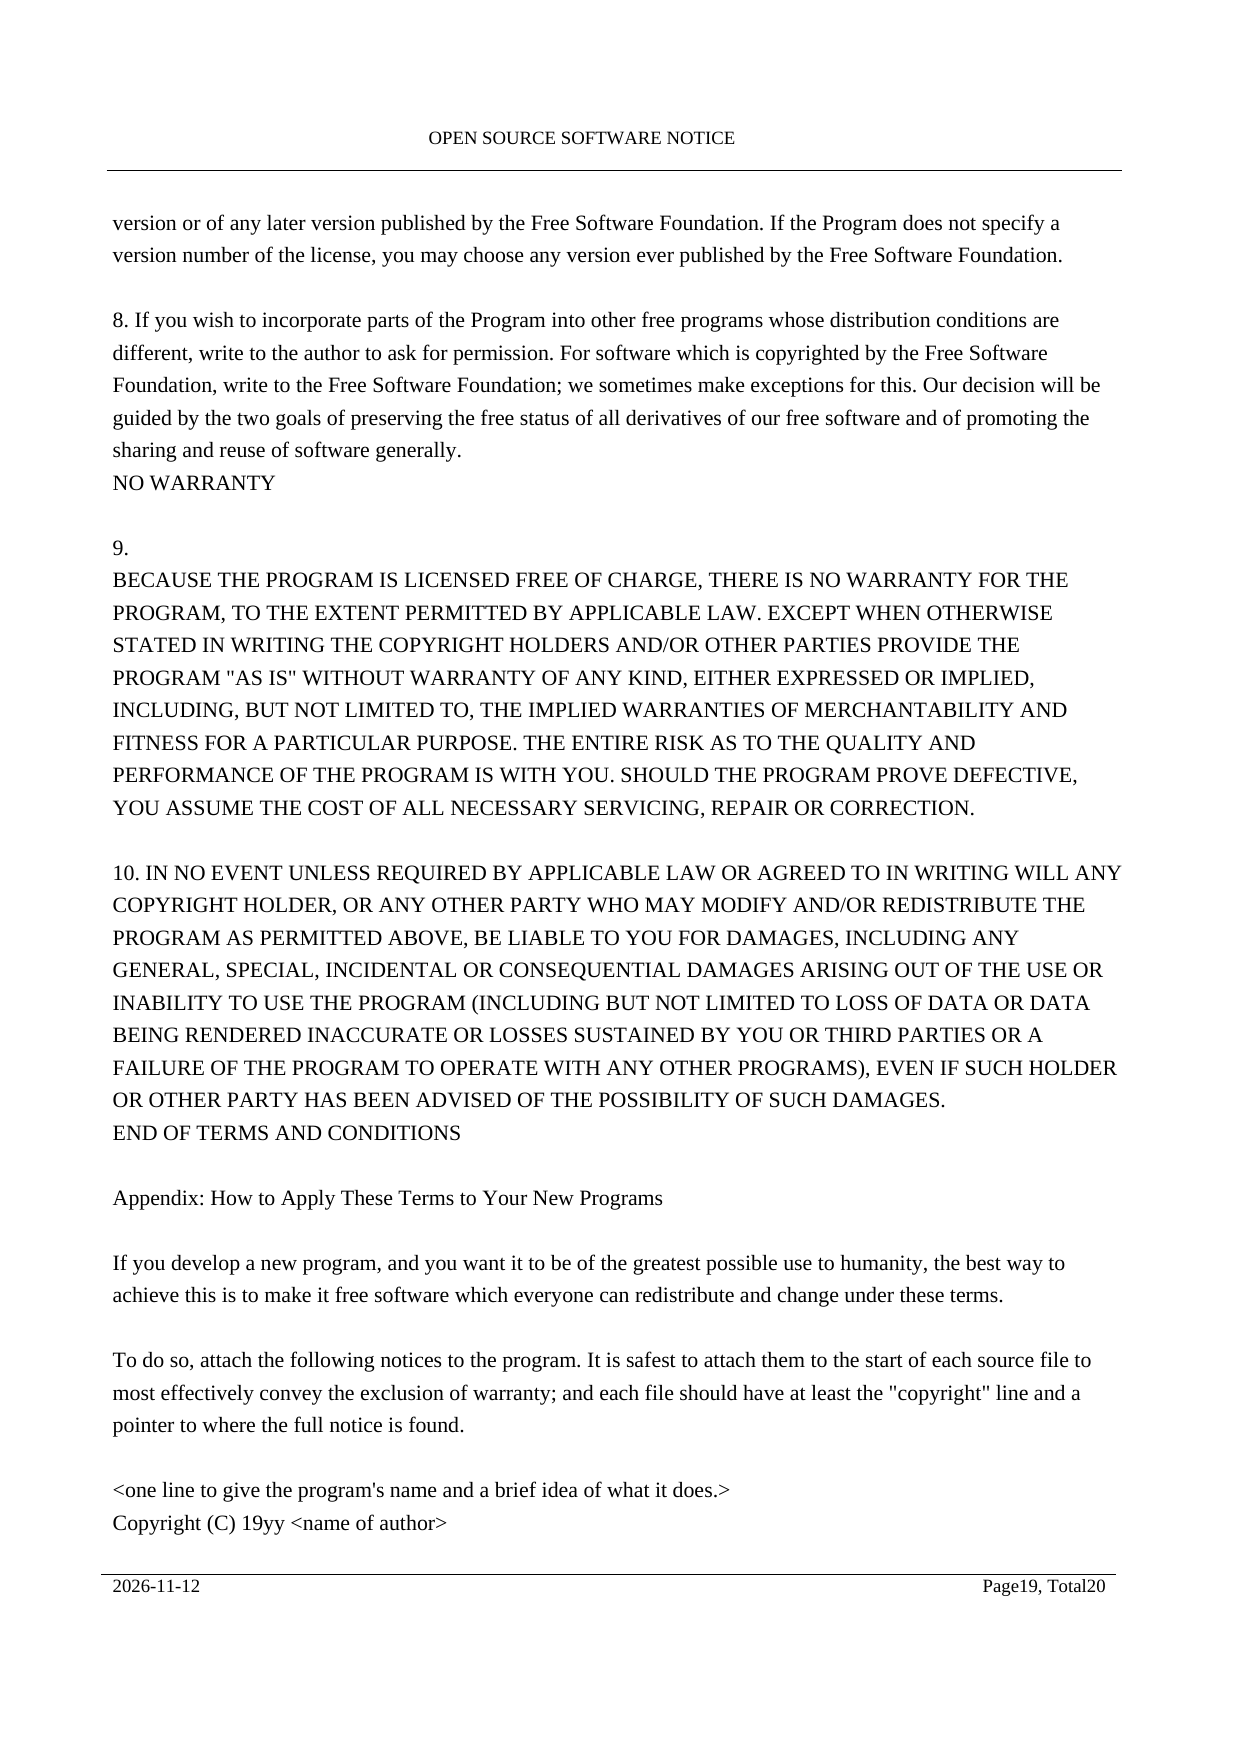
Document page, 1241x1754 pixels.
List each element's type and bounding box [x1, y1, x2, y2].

text [112, 206, 1128, 1539]
